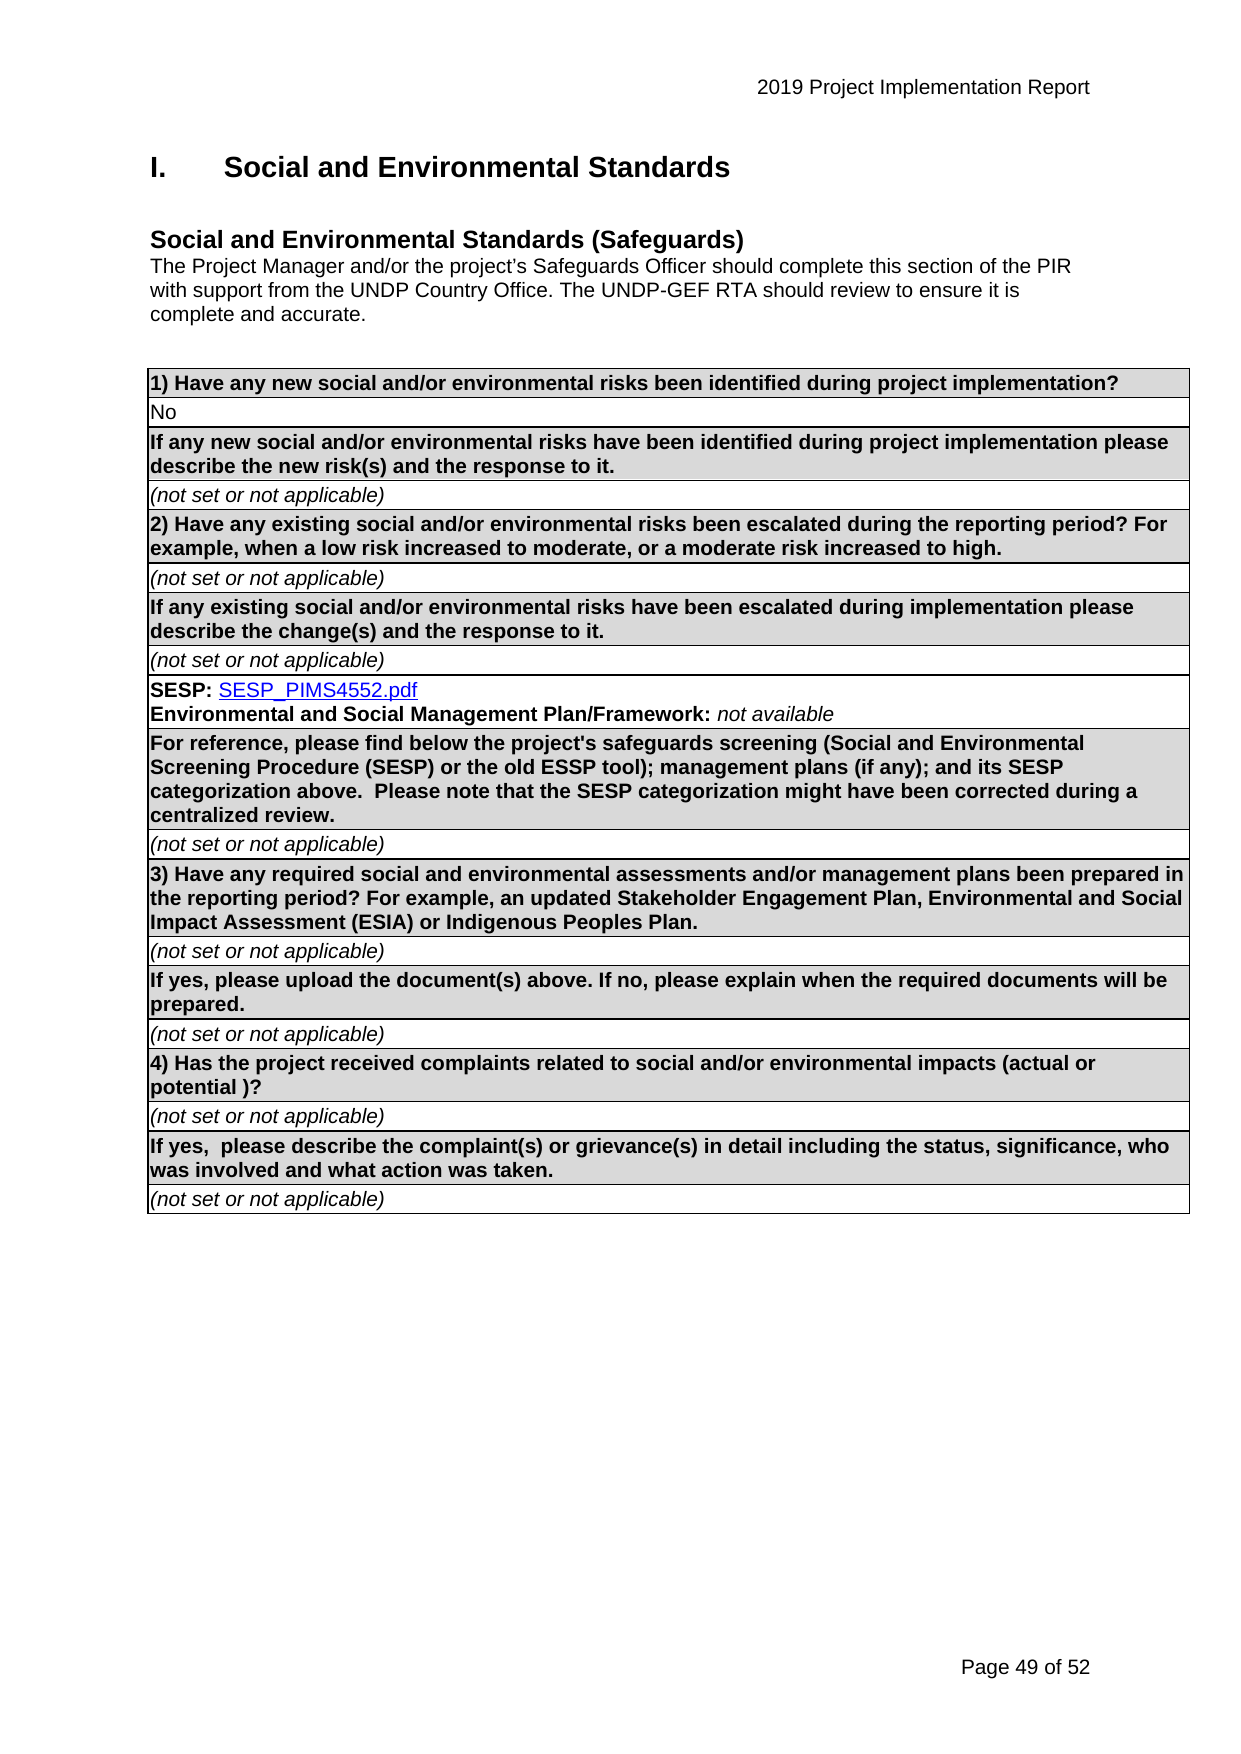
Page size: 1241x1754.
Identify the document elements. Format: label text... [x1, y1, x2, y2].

table_header If yes, please describe the complaint(s) or grievance(s) in detail including the status, significance, who was involved and what action was taken. [149, 1132, 1189, 1184]
table_cell (not set or not applicable) [149, 830, 1189, 858]
table_cell No [149, 398, 1189, 426]
text Social and Environmental Standards (Safeguards) [150, 225, 1090, 254]
table_header If yes, please upload the document(s) above. If no, please explain when the required documents will be prepared. [149, 966, 1189, 1018]
table_cell (not set or not applicable) [149, 1185, 1189, 1213]
table_header If any existing social and/or environmental risks have been escalated during implementation please describe the change(s) and the response to it. [149, 593, 1189, 645]
table_header 1) Have any new social and/or environmental risks been identified during project implementation? [149, 369, 1189, 397]
table_header 2) Have any existing social and/or environmental risks been escalated during the reporting period? For example, when a low risk increased to moderate, or a moderate risk increased to high. [149, 510, 1189, 562]
table_cell (not set or not applicable) [149, 1020, 1189, 1048]
table_cell (not set or not applicable) [149, 1102, 1189, 1130]
table_cell (not set or not applicable) [149, 937, 1189, 965]
table_header 4) Has the project received complaints related to social and/or environmental impacts (actual or potential )? [149, 1049, 1189, 1101]
table_header If any new social and/or environmental risks have been identified during project implementation please describe the new risk(s) and the response to it. [149, 428, 1189, 479]
table_header 3) Have any required social and environmental assessments and/or management plans been prepared in the reporting period? For example, an updated Stakeholder Engagement Plan, Environmental and Social Impact Assessment (ESIA) or Indigenous Peoples Plan. [149, 860, 1189, 936]
subtitle Social and Environmental Standards [150, 150, 1090, 183]
text The Project Manager and/or the project’s Safeguards Officer should complete this section of the PIR with support from the UNDP Country Office. The UNDP-GEF RTA should review to ensure it is complete and accurate. [150, 254, 1090, 326]
table_cell For reference, please find below the project's safeguards screening (Social and Environmental Screening Procedure (SESP) or the old ESSP tool); management plans (if any); and its SESP categorization above. Please note that the SESP categorization might have been corrected during a centralized review. [149, 729, 1189, 829]
table_header SESP: SESP_PIMS4552.pdf Environmental and Social Management Plan/Framework: not available [149, 676, 1189, 728]
table_cell (not set or not applicable) [149, 481, 1189, 509]
table_cell (not set or not applicable) [149, 564, 1189, 592]
table_cell (not set or not applicable) [149, 646, 1189, 674]
